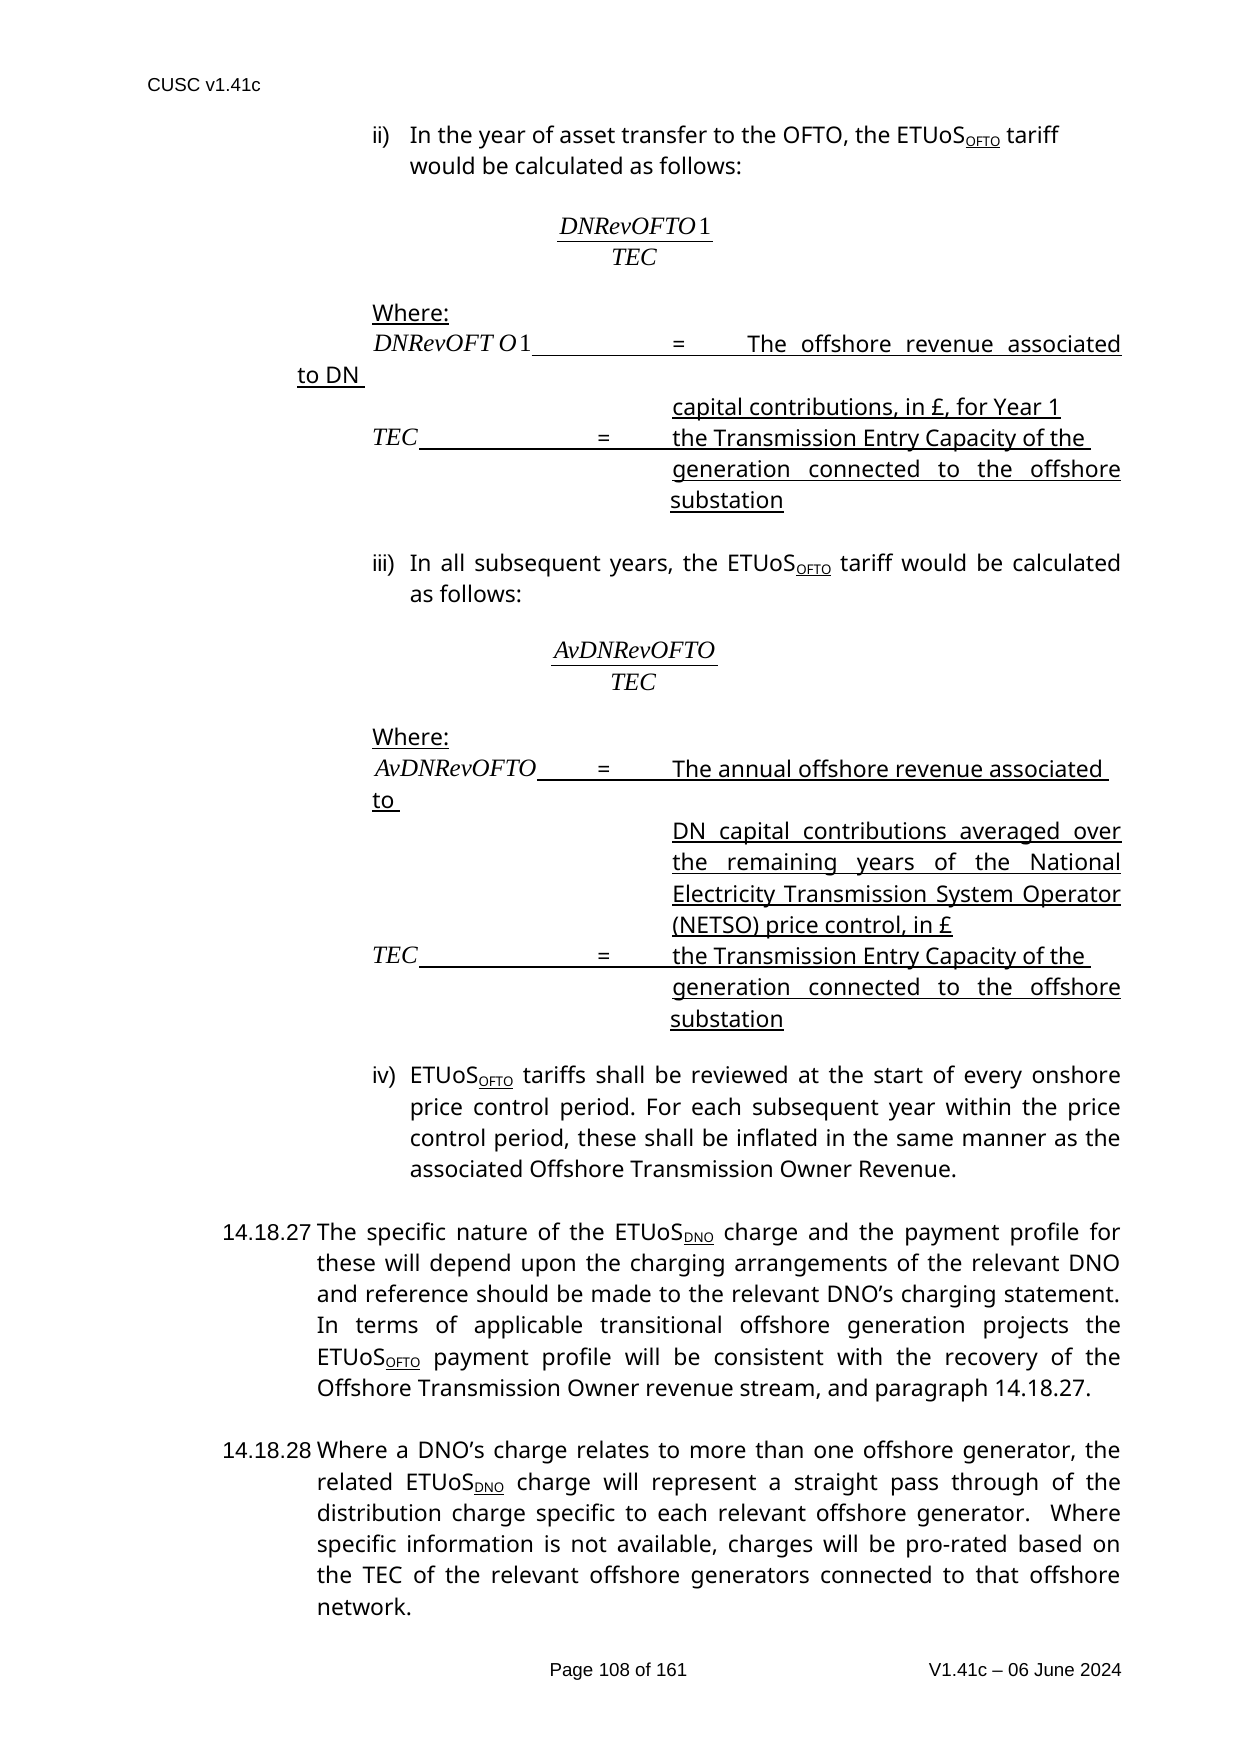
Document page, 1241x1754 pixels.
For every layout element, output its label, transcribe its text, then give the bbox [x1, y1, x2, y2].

text generation connected to the offshore substation [670, 453, 1121, 516]
list Where a DNO’s charge relates to more than one offshore generator, the related ETUoSDNO charge will represent a straight pass through of the distribution charge specific to each relevant offshore generator. Where specific information is not available, charges will be pro-rated based on the TEC of the relevant offshore generators connected to that offshore network. [222, 1434, 1121, 1622]
list In the year of asset transfer to the OFTO, the ETUoSOFTO tariff would be calculated as follows: [372, 119, 1121, 181]
text = The offshore revenue associated to DN [297, 328, 1121, 391]
text to [372, 784, 1121, 815]
list ETUoSOFTO tariffs shall be reviewed at the start of every onshore price control period. For each subsequent year within the price control period, these shall be inflated in the same manner as the associated Offshore Transmission Owner Revenue. [372, 1059, 1121, 1184]
text = The annual offshore revenue associated [372, 752, 1121, 784]
text = the Transmission Entry Capacity of the [297, 422, 1121, 453]
text DN capital contributions averaged over the remaining years of the National Electricity Transmission System Operator (NETSO) price control, in £ [672, 843, 1121, 873]
text DN capital contributions averaged over the remaining years of the National Electricity Transmission System Operator (NETSO) price control, in £ [672, 874, 1121, 904]
text generation connected to the offshore substation [670, 971, 1121, 1034]
text Where: [372, 721, 1121, 752]
list In all subsequent years, the ETUoSOFTO tariff would be calculated as follows: [372, 547, 1121, 609]
text = the Transmission Entry Capacity of the [297, 940, 1121, 971]
text Where: [297, 297, 1121, 328]
text DN capital contributions averaged over the remaining years of the National Electricity Transmission System Operator (NETSO) price control, in £ [672, 906, 1121, 940]
text DN capital contributions averaged over the remaining years of the National Electricity Transmission System Operator (NETSO) price control, in £ [672, 815, 1121, 841]
text capital contributions, in £, for Year 1 [670, 391, 1121, 422]
list The specific nature of the ETUoSDNO charge and the payment profile for these will depend upon the charging arrangements of the relevant DNO and reference should be made to the relevant DNO’s charging statement. In terms of applicable transitional offshore generation projects the ETUoSOFTO payment profile will be consistent with the recovery of the Offshore Transmission Owner revenue stream, and paragraph 14.18.27. [222, 1215, 1121, 1403]
